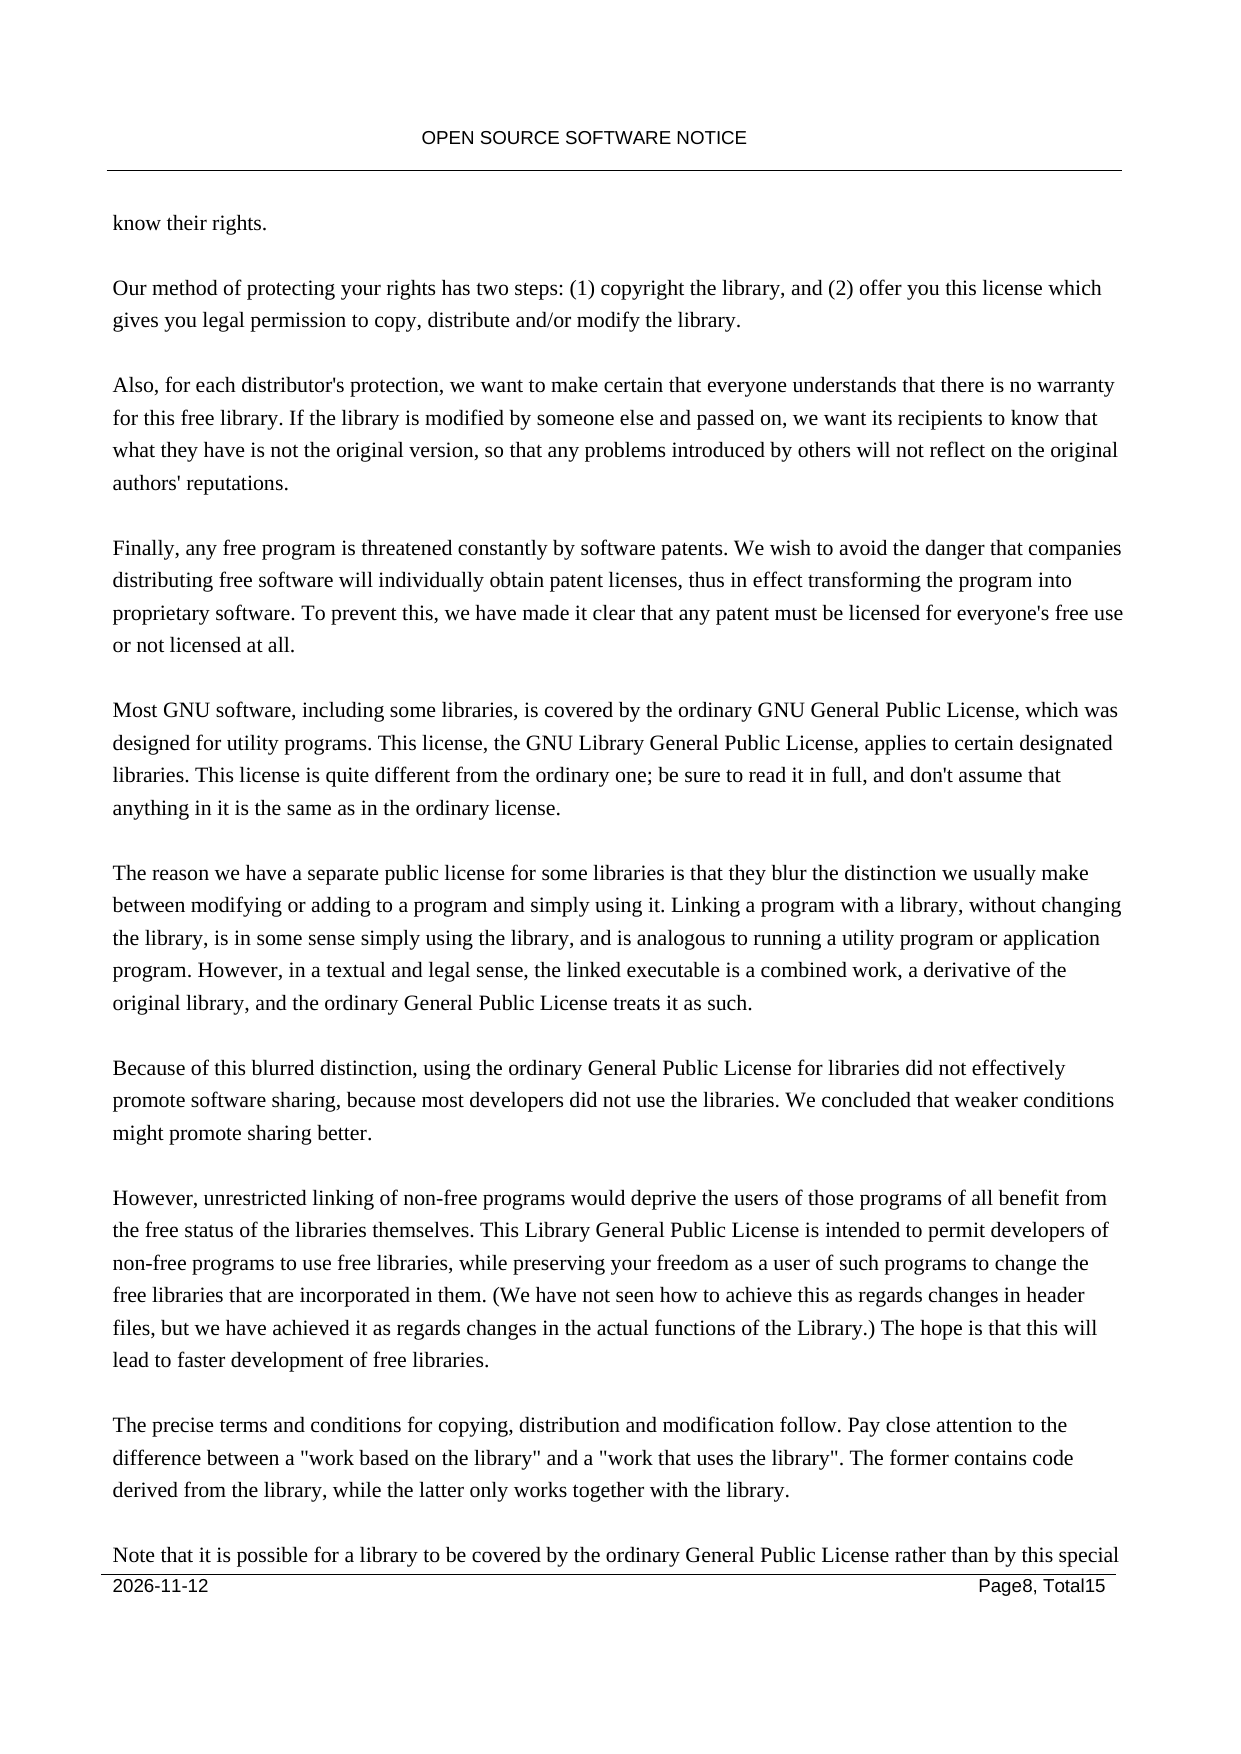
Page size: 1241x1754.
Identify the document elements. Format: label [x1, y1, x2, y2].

text [112, 206, 1128, 1571]
